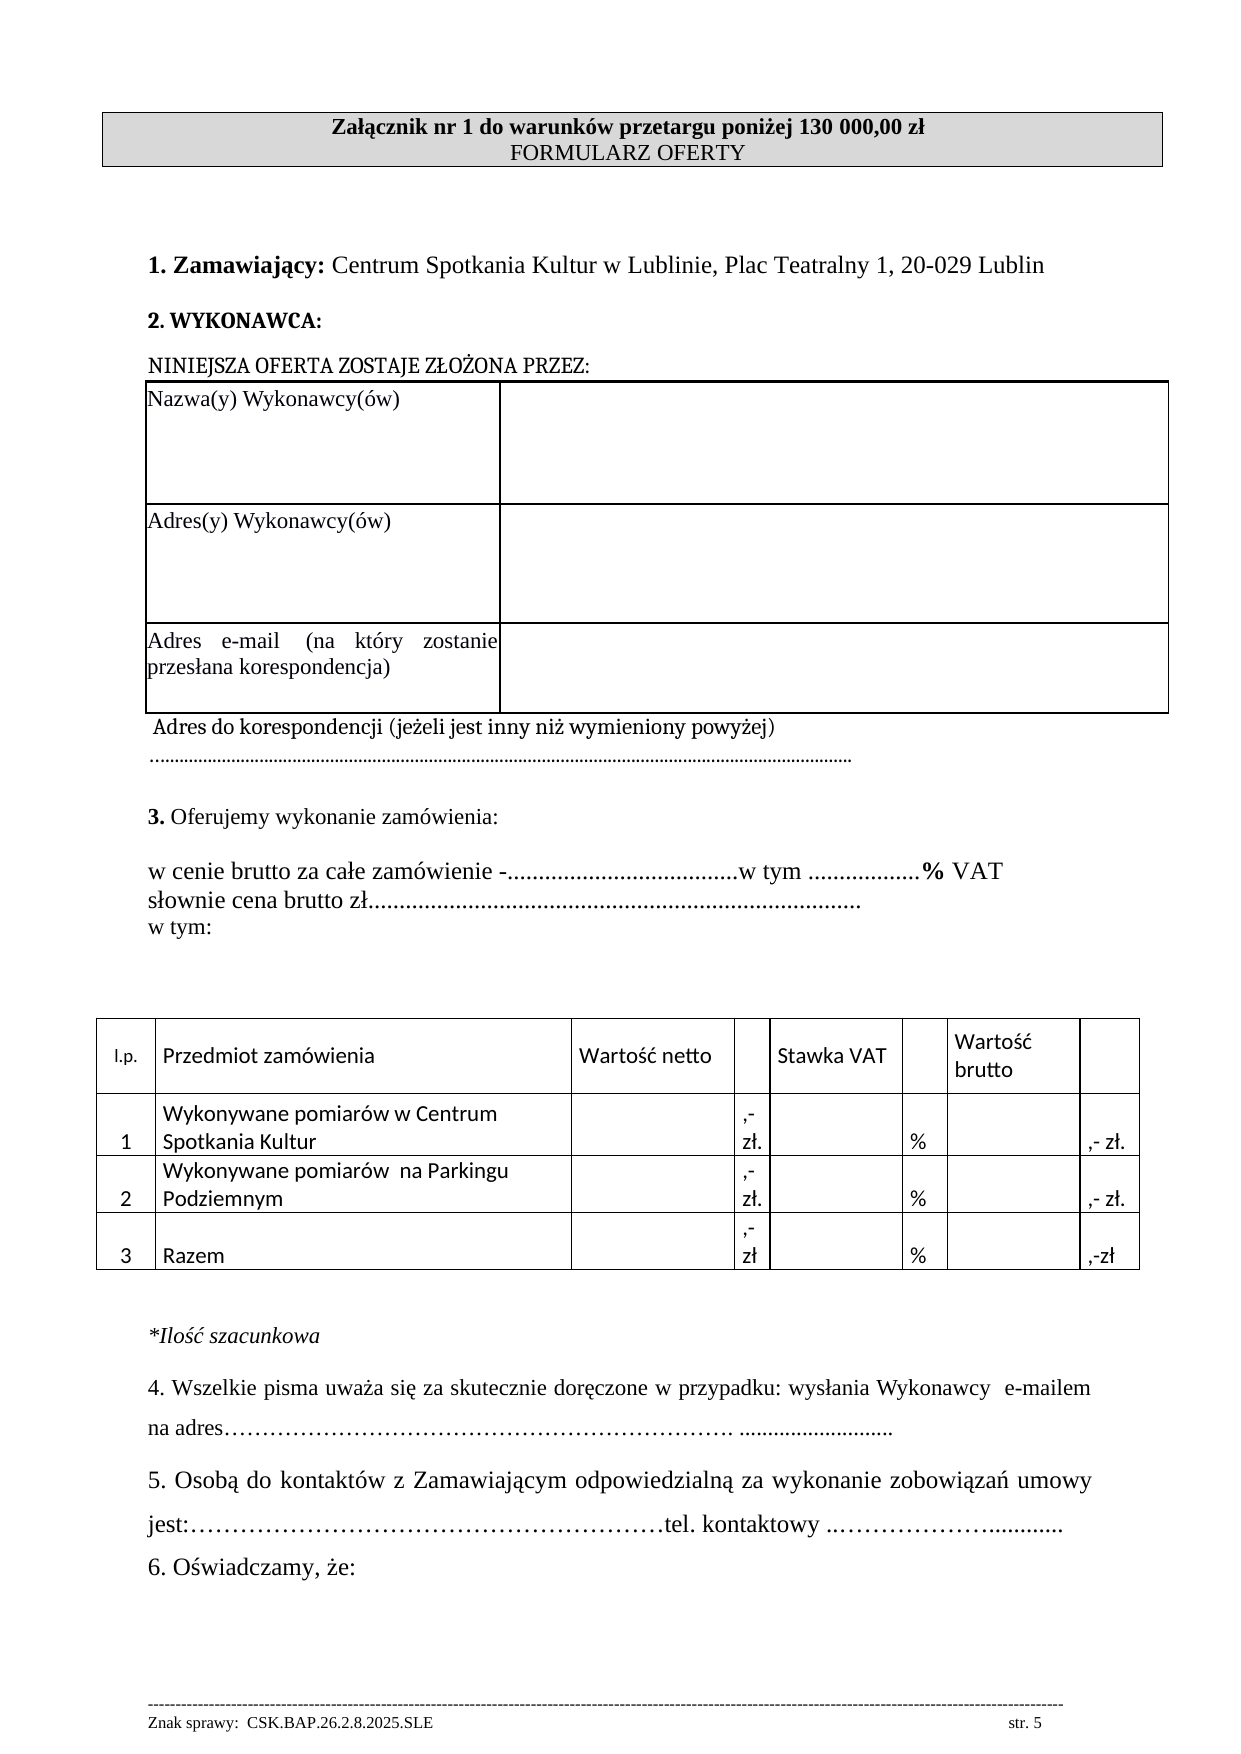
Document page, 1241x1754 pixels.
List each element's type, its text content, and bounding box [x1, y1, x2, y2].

table_header Nazwa(y) Wykonawcy(ów) [147, 383, 499, 502]
table_cell [948, 1156, 1079, 1212]
text 6. Oświadczamy, że: [148, 1552, 1093, 1581]
table_cell Wykonywane pomiarów na Parkingu Podziemnym [156, 1156, 571, 1212]
table_cell ,-zł [1081, 1213, 1139, 1269]
text Adres do korespondencji (jeżeli jest inny niż wymieniony powyżej) [148, 714, 1093, 741]
text w tym: [148, 913, 1093, 940]
table_cell Razem [156, 1213, 571, 1269]
table_cell 1 [97, 1094, 155, 1155]
table_header [735, 1019, 769, 1092]
table_cell % [903, 1094, 947, 1155]
table_cell [501, 624, 1168, 712]
table_cell [771, 1213, 902, 1269]
table_cell [948, 1213, 1079, 1269]
table_cell ,- zł. [1081, 1094, 1139, 1155]
table_cell 2 [97, 1156, 155, 1212]
table_header [1081, 1019, 1139, 1092]
table_cell [572, 1094, 734, 1155]
table_cell Adres e-mail (na który zostanie przesłana korespondencja) [147, 624, 499, 712]
text 2. WYKONAWCA: [148, 308, 1093, 334]
text 3. Oferujemy wykonanie zamówienia: [148, 803, 1093, 829]
table_cell [572, 1213, 734, 1269]
table_cell ,- zł. [735, 1156, 769, 1212]
text 1. Zamawiający: Centrum Spotkania Kultur w Lublinie, Plac Teatralny 1, 20-029 Lublin [148, 250, 1093, 279]
table_cell [572, 1156, 734, 1212]
table_cell ,- zł. [735, 1094, 769, 1155]
table_cell 3 [97, 1213, 155, 1269]
table_header Przedmiot zamówienia [156, 1019, 571, 1092]
text *Ilość szacunkowa [148, 1322, 1093, 1348]
text 5. Osobą do kontaktów z Zamawiającym odpowiedzialną za wykonanie zobowiązań umowy jest:…………………………………………………tel. kontaktowy ..………………............ [148, 1466, 1093, 1537]
table_header [903, 1019, 947, 1092]
text NINIEJSZA OFERTA ZOSTAJE ZŁOŻONA PRZEZ: [148, 353, 1093, 379]
table_header l.p. [97, 1019, 155, 1092]
table_cell ,-zł [735, 1213, 769, 1269]
table_header Wartość netto [572, 1019, 734, 1092]
table_header Załącznik nr 1 do warunków przetargu poniżej 130 000,00 zł FORMULARZ OFERTY [103, 113, 1162, 166]
table_cell Wykonywane pomiarów w Centrum Spotkania Kultur [156, 1094, 571, 1155]
table_cell Adres(y) Wykonawcy(ów) [147, 505, 499, 622]
table_cell % [903, 1156, 947, 1212]
table_cell [948, 1094, 1079, 1155]
text ….................................................................................................................................................. [148, 742, 1093, 768]
text 4. Wszelkie pisma uważa się za skutecznie doręczone w przypadku: wysłania Wykonawcy e-mailem na adres…………………………………………………………. ........................... [148, 1374, 1093, 1440]
table_cell [501, 505, 1168, 622]
table_header [501, 383, 1168, 502]
table_cell ,- zł. [1081, 1156, 1139, 1212]
table_cell % [903, 1213, 947, 1269]
text słownie cena brutto zł............................................................................... [148, 885, 1093, 913]
table_header Wartość brutto [948, 1019, 1079, 1092]
text w cenie brutto za całe zamówienie -.....................................w tym ..................% VAT [148, 856, 1093, 885]
table_cell [771, 1094, 902, 1155]
table_header Stawka VAT [771, 1019, 902, 1092]
table_cell [771, 1156, 902, 1212]
